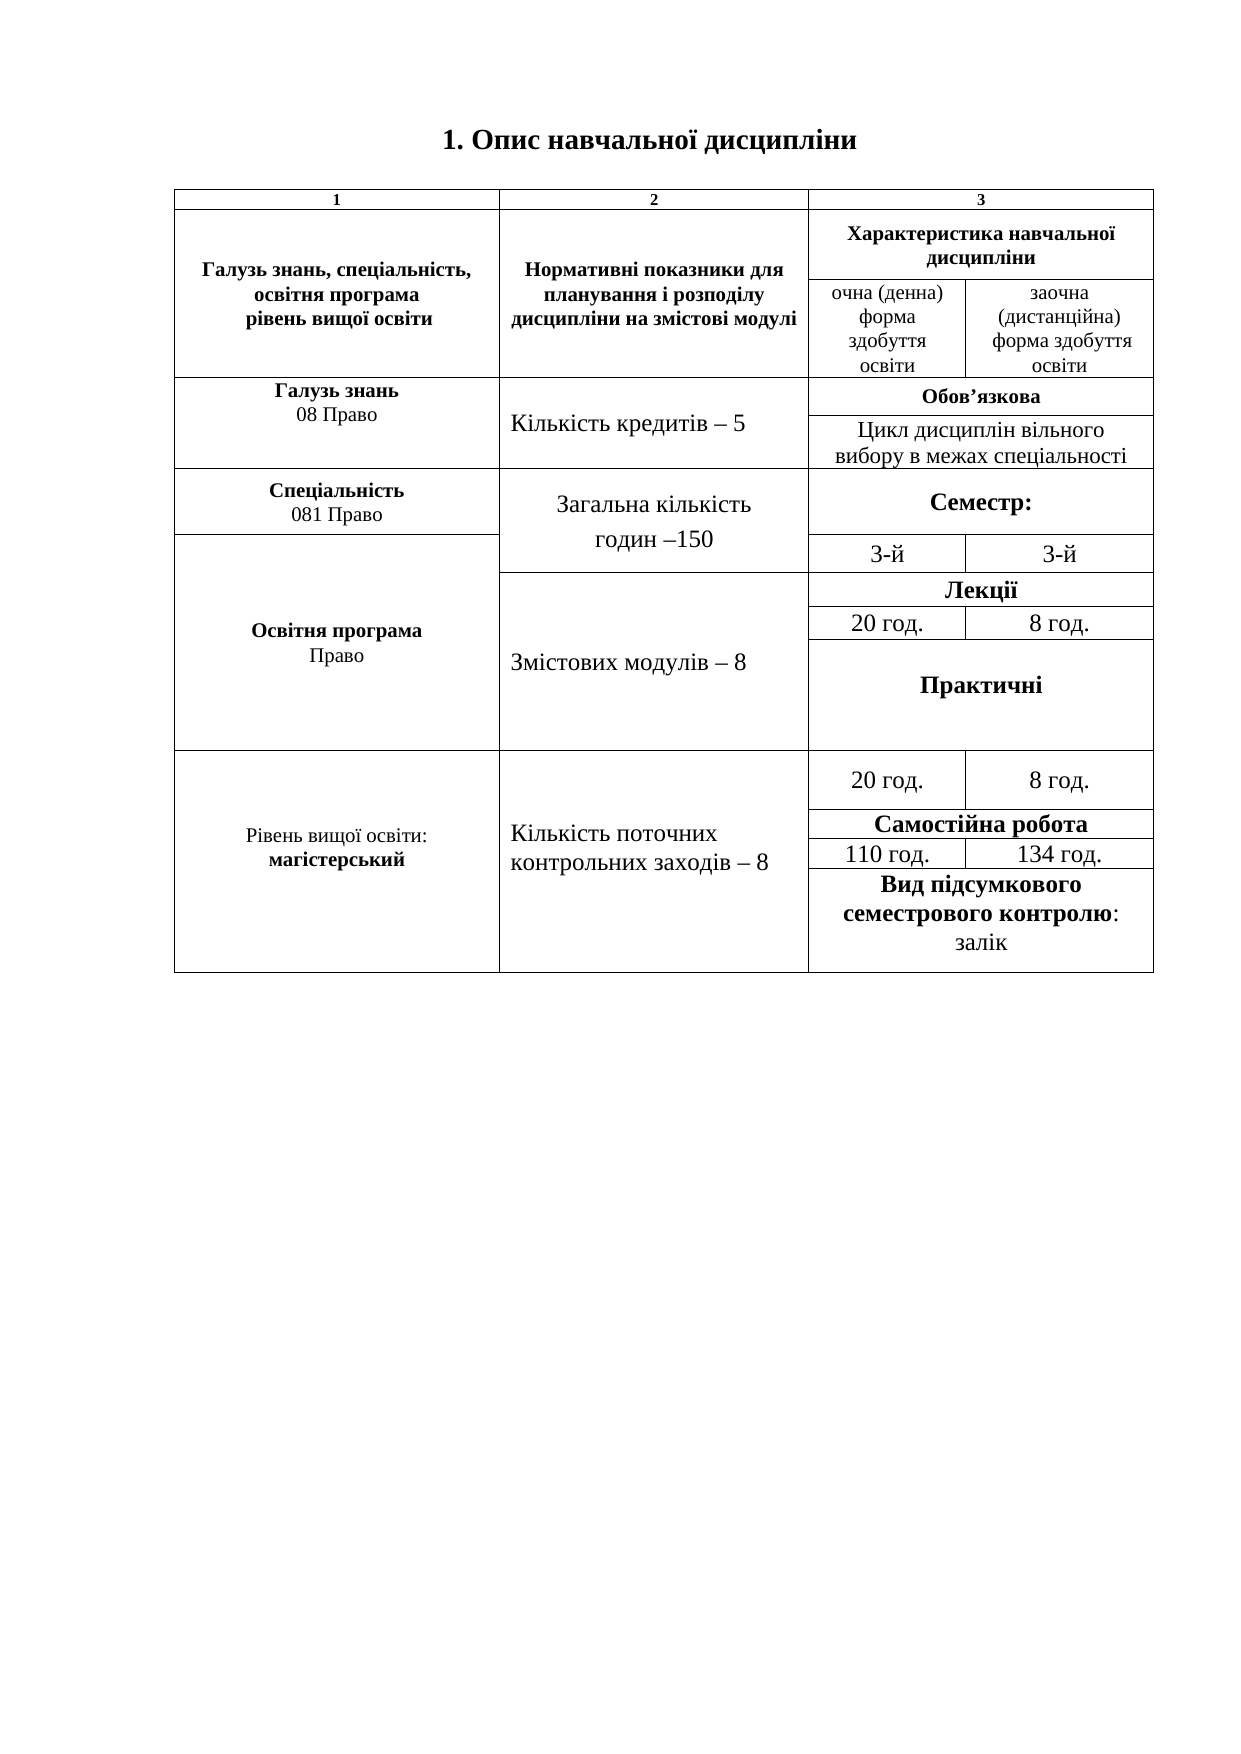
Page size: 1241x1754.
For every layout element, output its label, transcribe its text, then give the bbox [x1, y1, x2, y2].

table_cell 3-й [809, 535, 965, 572]
table_cell заочна (дистанційна) форма здобуття освіти [966, 280, 1153, 377]
table_cell Спеціальність 081 Право [175, 469, 499, 534]
table_cell 3-й [966, 535, 1153, 572]
table_cell Галузь знань, спеціальність, освітня програма рівень вищої освіти [175, 210, 499, 377]
table_cell Кількість кредитів – 5 [500, 378, 808, 468]
table_cell Змістових модулів – 8 [500, 573, 808, 750]
table_cell Обов’язкова [809, 378, 1153, 414]
table_cell Цикл дисциплін вільного вибору в межах спеціальності [809, 416, 1153, 468]
table_cell Нормативні показники для планування і розподілу дисципліни на змістові модулі [500, 210, 808, 377]
table_cell Практичні [809, 640, 1153, 750]
table_header 1 [175, 190, 499, 209]
table_cell Лекції [809, 573, 1153, 606]
table_cell 20 год. [809, 607, 965, 639]
table_cell Кількість поточних контрольних заходів – 8 [500, 751, 808, 972]
table_cell Характеристика навчальної дисципліни [809, 210, 1153, 279]
table_cell 8 год. [966, 751, 1153, 808]
table_header 2 [500, 190, 808, 209]
table_cell очна (денна) форма здобуття освіти [809, 280, 965, 377]
table_cell Рівень вищої освіти: магістерський [175, 751, 499, 972]
table_cell Самостійна робота [809, 810, 1153, 838]
table_cell 8 год. [966, 607, 1153, 639]
table_cell 20 год. [809, 751, 965, 808]
table_cell Семестр: [809, 469, 1153, 534]
table_cell Вид підсумкового семестрового контролю: залік [809, 869, 1153, 972]
table_cell 134 год. [966, 839, 1153, 868]
text 1. Опис навчальної дисципліни [148, 122, 1152, 156]
table_header 3 [809, 190, 1153, 209]
table_cell Галузь знань 08 Право [175, 378, 499, 468]
table_cell Освітня програма Право [175, 535, 499, 750]
table_cell 110 год. [809, 839, 965, 868]
table_cell Загальна кількість годин –150 [500, 469, 808, 572]
